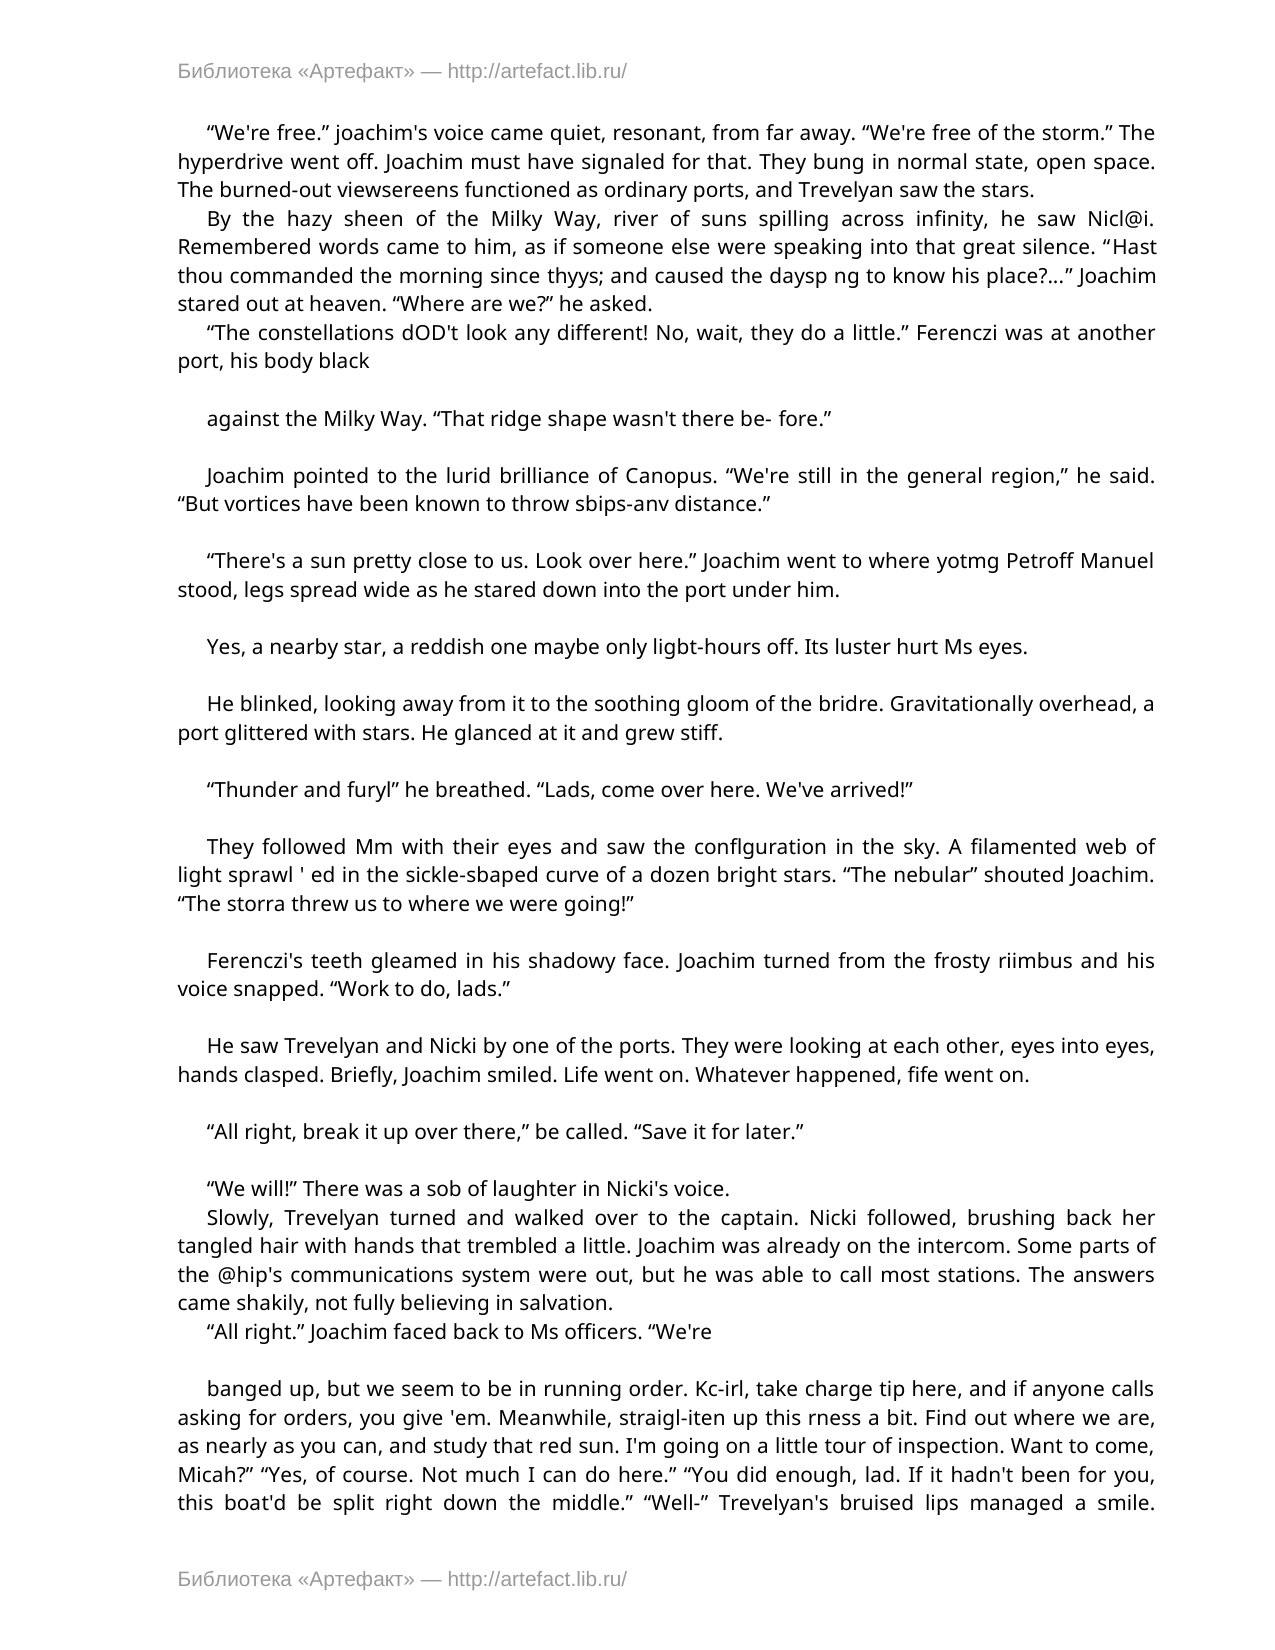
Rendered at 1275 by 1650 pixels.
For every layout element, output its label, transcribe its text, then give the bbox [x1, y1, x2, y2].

text They followed Mm with their eyes and saw the conflguration in the sky. A filamented web of light sprawl ' ed in the sickle-sbaped curve of a dozen bright stars. “The nebular” shouted Joachim. “The storra threw us to where we were going!” [177, 832, 1157, 917]
text He saw Trevelyan and Nicki by one of the ports. They were looking at each other, eyes into eyes, hands clasped. Briefly, Joachim smiled. Life went on. Whatever happened, fife went on. [177, 1031, 1157, 1088]
text “All right.” Joachim faced back to Ms officers. “We're [177, 1317, 1157, 1345]
text Ferenczi's teeth gleamed in his shadowy face. Joachim turned from the frosty riimbus and his voice snapped. “Work to do, lads.” [177, 946, 1157, 1003]
text By the hazy sheen of the Milky Way, river of suns spilling across infinity, he saw Nicl@i. Remembered words came to him, as if someone else were speaking into that great silence. “Hast thou commanded the morning since thyys; and caused the daysp ng to know his place?...” Joachim stared out at heaven. “Where are we?” he asked. [177, 204, 1157, 318]
text “The constellations dOD't look any different! No, wait, they do a little.” Ferenczi was at another port, his body black [177, 318, 1157, 375]
text “All right, break it up over there,” be called. “Save it for later.” [177, 1117, 1157, 1146]
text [177, 1374, 1157, 1517]
text “We're free.” joachim's voice came quiet, resonant, from far away. “We're free of the storm.” The hyperdrive went off. Joachim must have signaled for that. They bung in normal state, open space. The burned-out viewsereens functioned as ordinary ports, and Trevelyan saw the stars. [177, 118, 1157, 204]
text “We will!” There was a sob of laughter in Nicki's voice. [177, 1174, 1157, 1203]
text Yes, a nearby star, a reddish one maybe only ligbt-hours off. Its luster hurt Ms eyes. [177, 632, 1157, 660]
text against the Milky Way. “That ridge shape wasn't there be- fore.” [177, 403, 1157, 432]
text He blinked, looking away from it to the soothing gloom of the bridre. Gravitationally overhead, a port glittered with stars. He glanced at it and grew stiff. [177, 689, 1157, 746]
text “Thunder and furyl” he breathed. “Lads, come over here. We've arrived!” [177, 774, 1157, 803]
text Slowly, Trevelyan turned and walked over to the captain. Nicki followed, brushing back her tangled hair with hands that trembled a little. Joachim was already on the intercom. Some parts of the @hip's communications system were out, but he was able to call most stations. The answers came shakily, not fully believing in salvation. [177, 1203, 1157, 1317]
text Joachim pointed to the lurid brilliance of Canopus. “We're still in the general region,” he said. “But vortices have been known to throw sbips-anv distance.” [177, 461, 1157, 518]
text “There's a sun pretty close to us. Look over here.” Joachim went to where yotmg Petroff Manuel stood, legs spread wide as he stared down into the port under him. [177, 546, 1157, 603]
